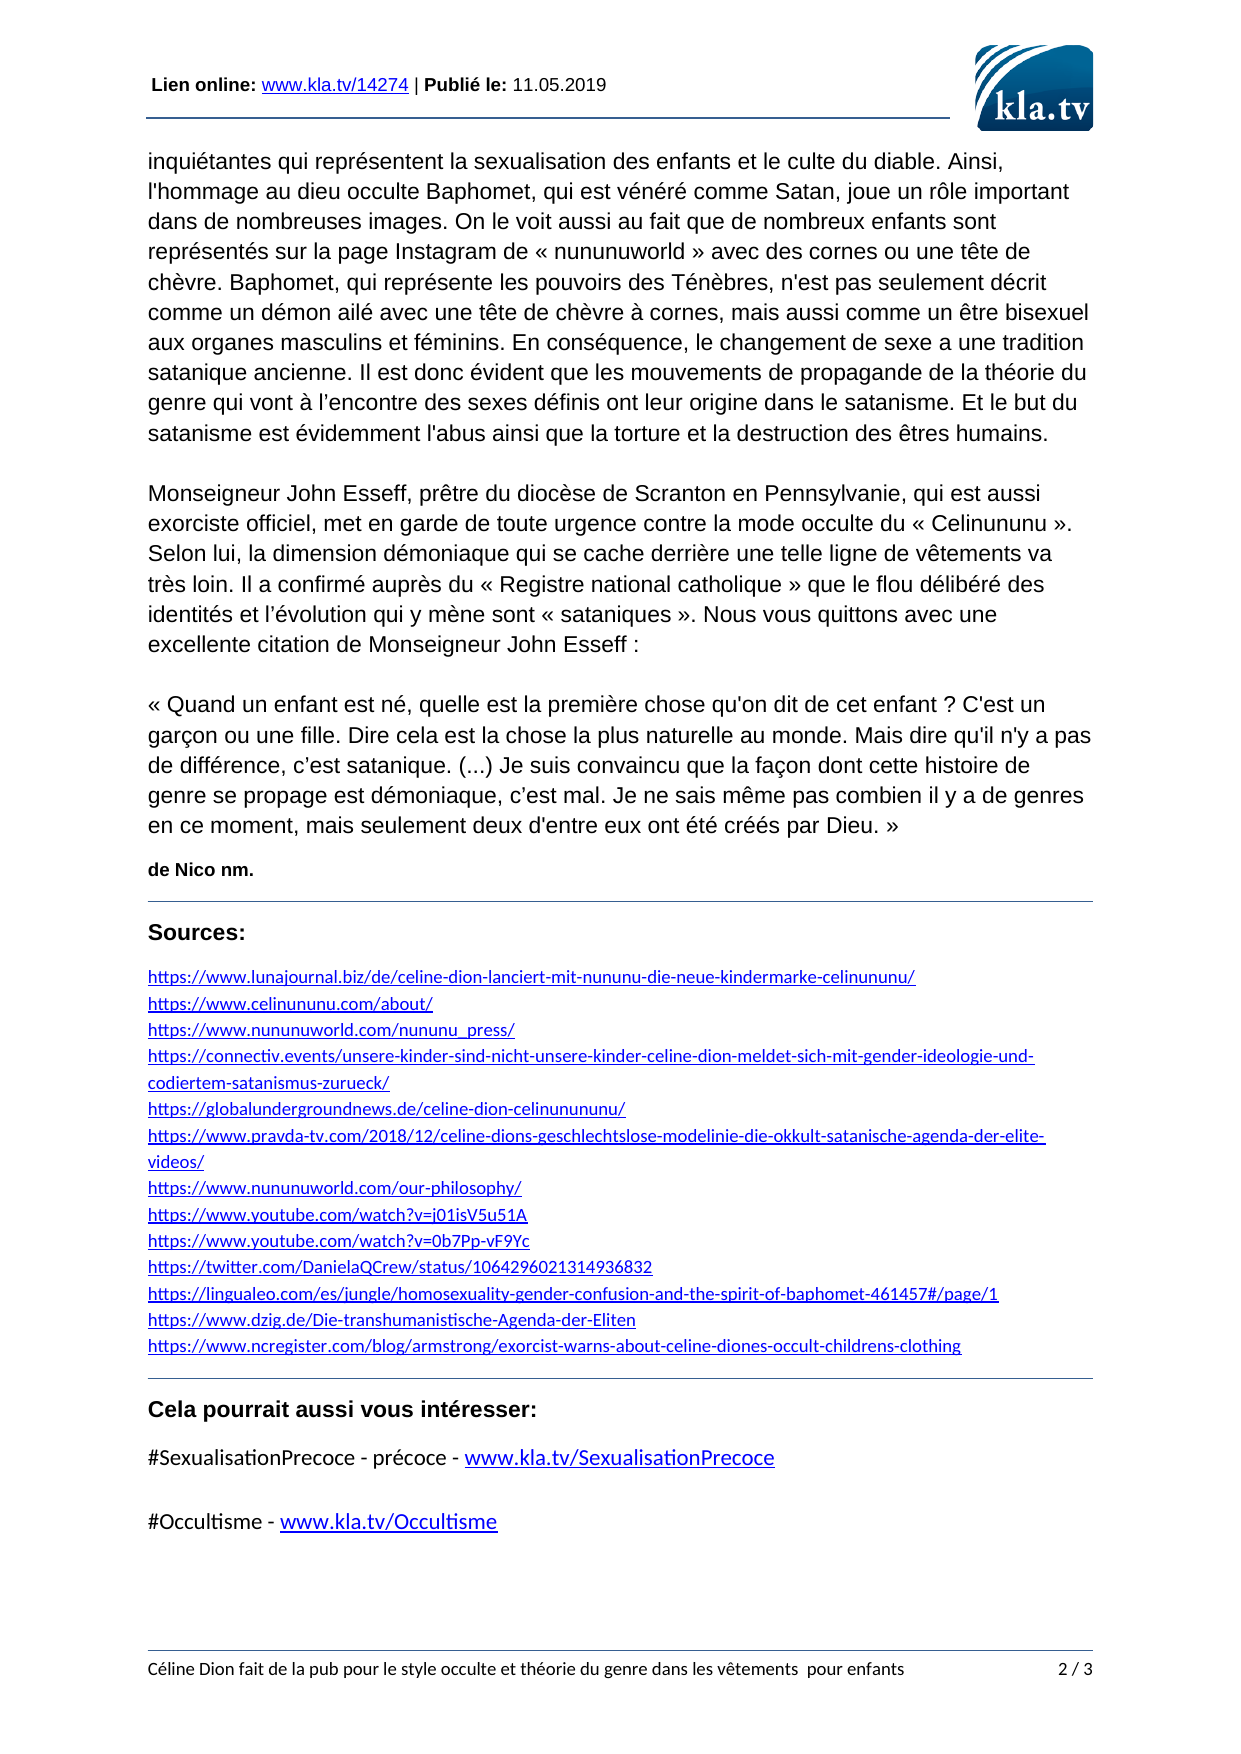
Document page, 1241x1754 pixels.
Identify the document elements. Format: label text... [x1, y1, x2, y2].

text https://www.lunajournal.biz/de/celine-dion-lanciert-mit-nununu-die-neue-kindermarke-celinununu/ https://www.celinununu.com/about/ https://www.nununuworld.com/nununu_press/ https://connectiv.events/unsere-kinder-sind-nicht-unsere-kinder-celine-dion-meldet-sich-mit-gender-ideologie-und-codiertem-satanismus-zurueck/ https://globalundergroundnews.de/celine-dion-celinunununu/ https://www.pravda-tv.com/2018/12/celine-dions-geschlechtslose-modelinie-die-okkult-satanische-agenda-der-elite-videos/ https://www.nununuworld.com/our-philosophy/ https://www.youtube.com/watch?v=j01isV5u51A https://www.youtube.com/watch?v=0b7Pp-vF9Yc https://twitter.com/DanielaQCrew/status/1064296021314936832 https://lingualeo.com/es/jungle/homosexuality-gender-confusion-and-the-spirit-of-baphomet-461457#/page/1 https://www.dzig.de/Die-transhumanistische-Agenda-der-Eliten https://www.ncregister.com/blog/armstrong/exorcist-warns-about-celine-diones-occult-childrens-clothing [148, 966, 1093, 1357]
text Cela pourrait aussi vous intéresser: [148, 1379, 1093, 1422]
text de Nico nm. [148, 859, 1093, 881]
text #SexualisationPrecoce - précoce - www.kla.tv/SexualisationPrecoce #Occultisme - www.kla.tv/Occultisme [148, 1443, 1093, 1535]
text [148, 148, 1093, 838]
text Sources: [148, 902, 1093, 945]
